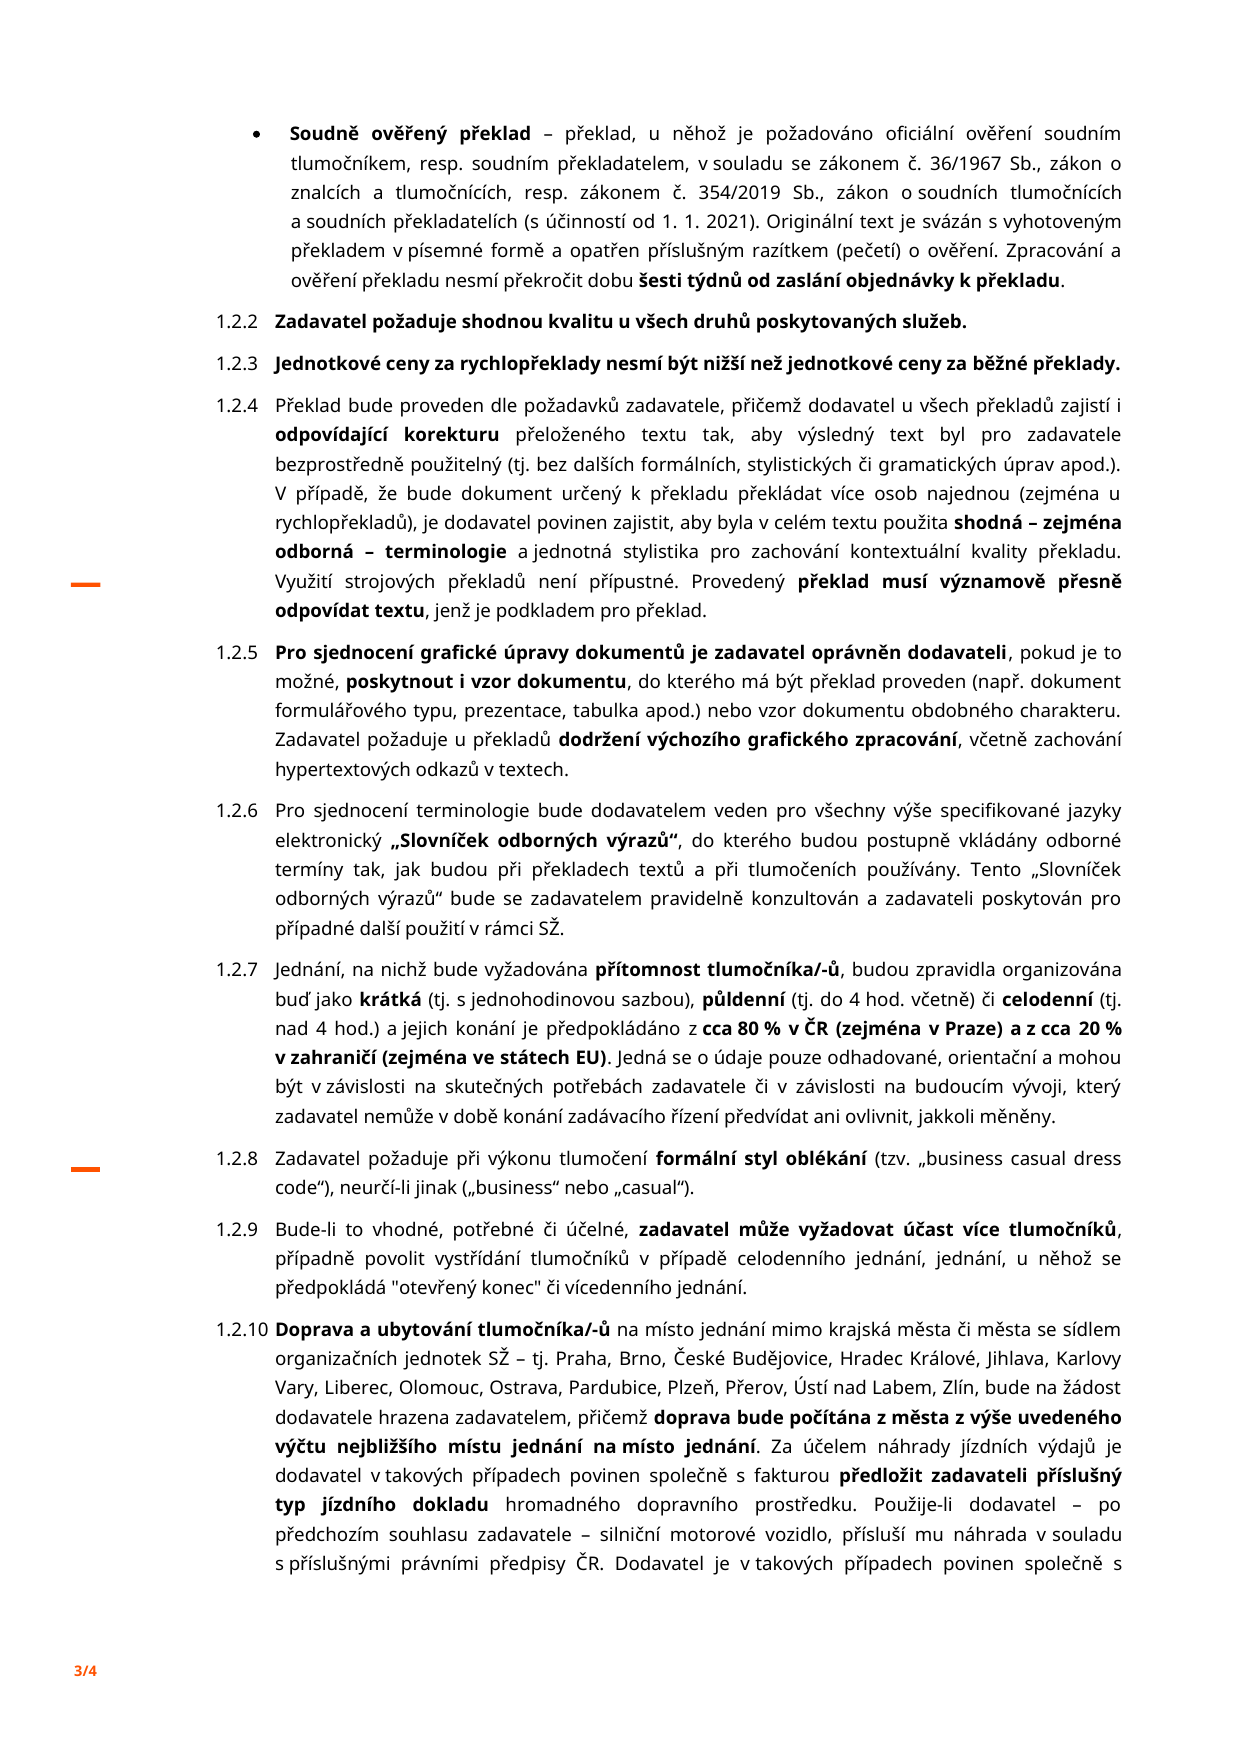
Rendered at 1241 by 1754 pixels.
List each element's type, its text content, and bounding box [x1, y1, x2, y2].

list Bude-li to vhodné, potřebné či účelné, zadavatel může vyžadovat účast více tlumočníků, případně povolit vystřídání tlumočníků v případě celodenního jednání, jednání, u něhož se předpokládá "otevřený konec" či vícedenního jednání. [216, 1216, 1122, 1300]
list Soudně ověřený překlad – překlad, u něhož je požadováno oficiální ověření soudním tlumočníkem, resp. soudním překladatelem, v souladu se zákonem č. 36/1967 Sb., zákon o znalcích a tlumočnících, resp. zákonem č. 354/2019 Sb., zákon o soudních tlumočnících a soudních překladatelích (s účinností od 1. 1. 2021). Originální text je svázán s vyhotoveným překladem v písemné formě a opatřen příslušným razítkem (pečetí) o ověření. Zpracování a ověření překladu nesmí překročit dobu šesti týdnů od zaslání objednávky k překladu. [253, 121, 1122, 292]
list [216, 1316, 1122, 1576]
list Pro sjednocení grafické úpravy dokumentů je zadavatel oprávněn dodavateli, pokud je to možné, poskytnout i vzor dokumentu, do kterého má být překlad proveden (např. dokument formulářového typu, prezentace, tabulka apod.) nebo vzor dokumentu obdobného charakteru. Zadavatel požaduje u překladů dodržení výchozího grafického zpracování, včetně zachování hypertextových odkazů v textech. [216, 639, 1122, 782]
list Jednotkové ceny za rychlopřeklady nesmí být nižší než jednotkové ceny za běžné překlady. [216, 351, 1122, 376]
list Jednání, na nichž bude vyžadována přítomnost tlumočníka/-ů, budou zpravidla organizována buď jako krátká (tj. s jednohodinovou sazbou), půldenní (tj. do 4 hod. včetně) či celodenní (tj. nad 4 hod.) a jejich konání je předpokládáno z cca 80 % v ČR (zejména v Praze) a z cca 20 % v zahraničí (zejména ve státech EU). Jedná se o údaje pouze odhadované, orientační a mohou být v závislosti na skutečných potřebách zadavatele či v závislosti na budoucím vývoji, který zadavatel nemůže v době konání zadávacího řízení předvídat ani ovlivnit, jakkoli měněny. [216, 957, 1122, 1128]
list Překlad bude proveden dle požadavků zadavatele, přičemž dodavatel u všech překladů zajistí i odpovídající korekturu přeloženého textu tak, aby výsledný text byl pro zadavatele bezprostředně použitelný (tj. bez dalších formálních, stylistických či gramatických úprav apod.). V případě, že bude dokument určený k překladu překládat více osob najednou (zejména u rychlopřekladů), je dodavatel povinen zajistit, aby byla v celém textu použita shodná – zejména odborná – terminologie a jednotná stylistika pro zachování kontextuální kvality překladu. Využití strojových překladů není přípustné. Provedený překlad musí významově přesně odpovídat textu, jenž je podkladem pro překlad. [216, 392, 1122, 623]
list Pro sjednocení terminologie bude dodavatelem veden pro všechny výše specifikované jazyky elektronický „Slovníček odborných výrazů“, do kterého budou postupně vkládány odborné termíny tak, jak budou při překladech textů a při tlumočeních používány. Tento „Slovníček odborných výrazů“ bude se zadavatelem pravidelně konzultován a zadavateli poskytován pro případné další použití v rámci SŽ. [216, 798, 1122, 940]
list Zadavatel požaduje při výkonu tlumočení formální styl oblékání (tzv. „business casual dress code“), neurčí-li jinak („business“ nebo „casual“). [216, 1145, 1122, 1199]
list Zadavatel požaduje shodnou kvalitu u všech druhů poskytovaných služeb. [216, 309, 1122, 334]
